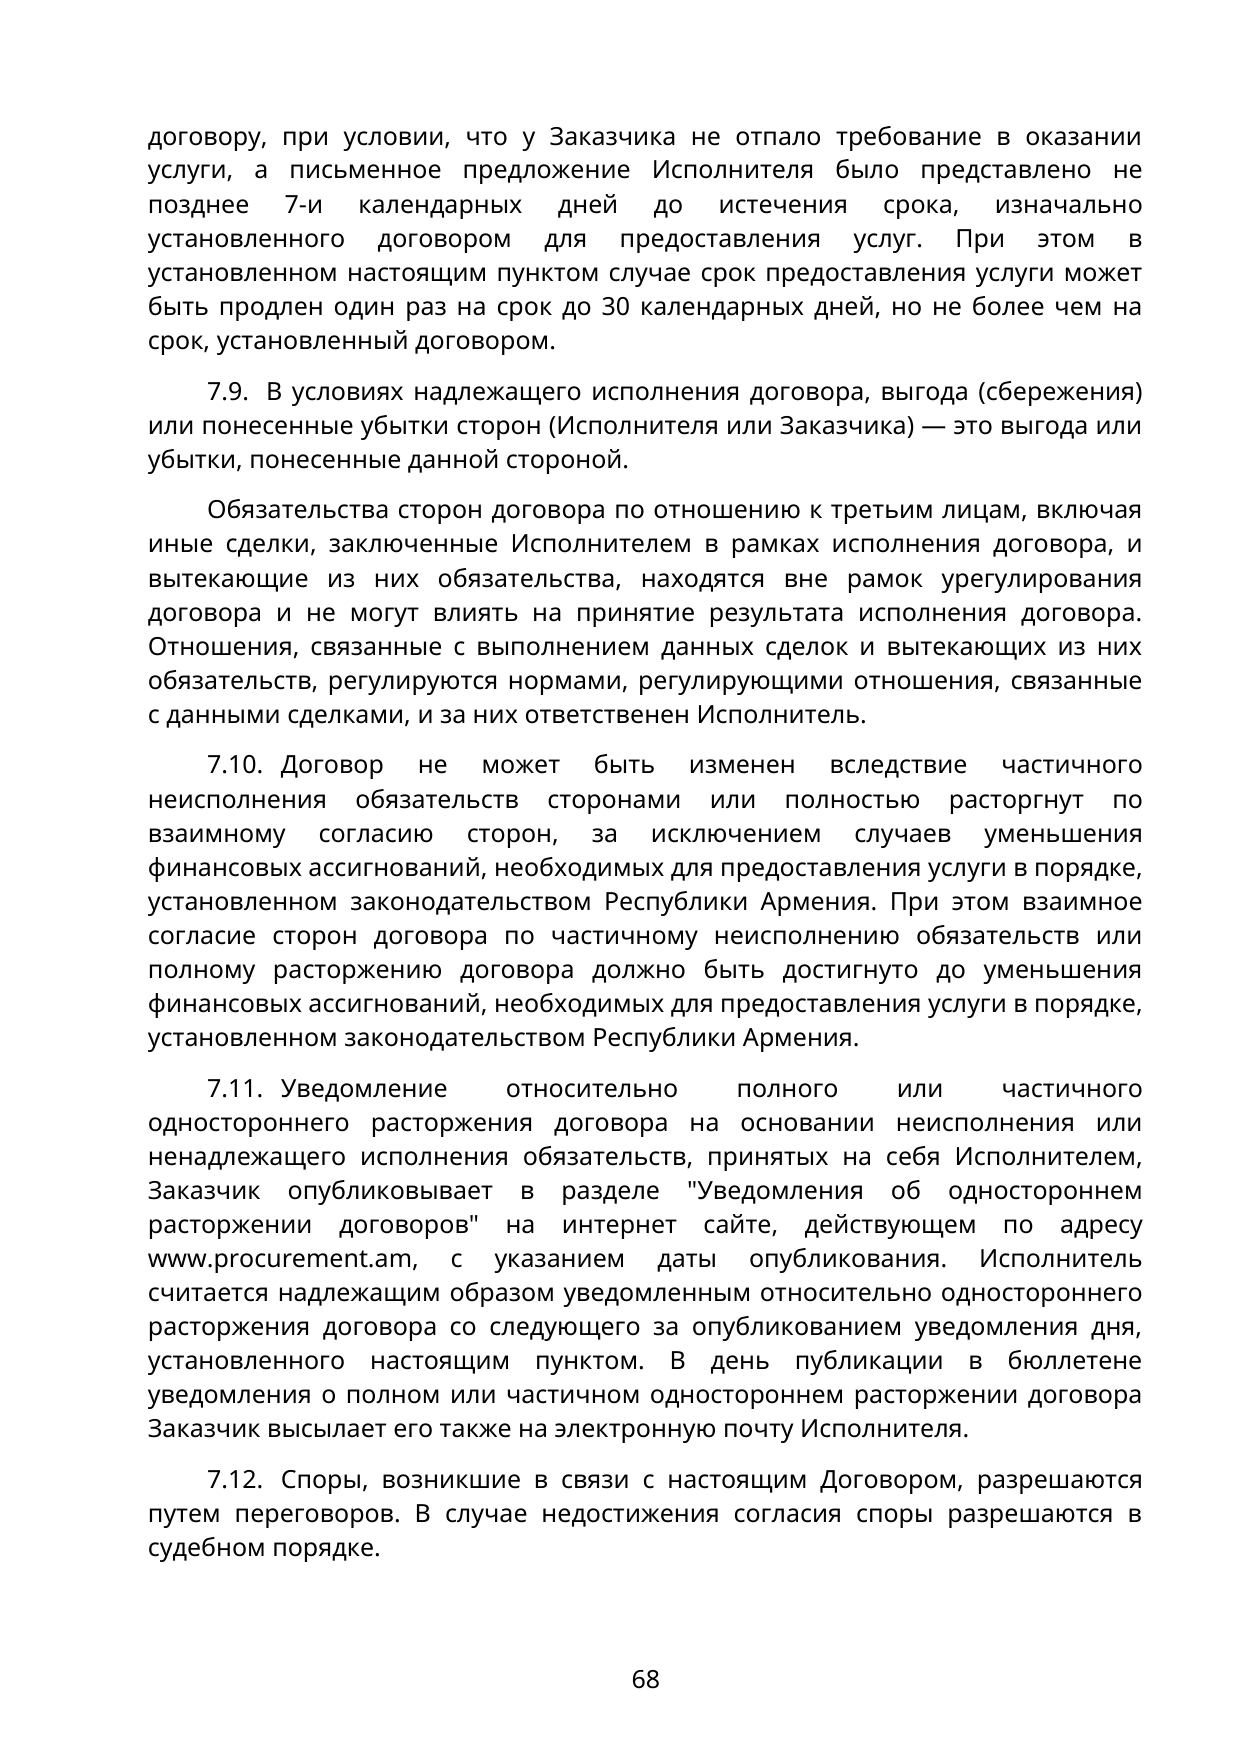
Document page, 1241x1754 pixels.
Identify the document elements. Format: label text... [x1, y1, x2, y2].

text Обязательства сторон договора по отношению к третьим лицам, включая иные сделки, заключенные Исполнителем в рамках исполнения договора, и вытекающие из них обязательства, находятся вне рамок урегулирования договора и не могут влиять на принятие результата исполнения договора. Отношения, связанные с выполнением данных сделок и вытекающих из них обязательств, регулируются нормами, регулирующими отношения, связанные с данными сделками, и за них ответственен Исполнитель. [148, 492, 1144, 731]
text 7.9. В условиях надлежащего исполнения договора, выгода (сбережения) или понесенные убытки сторон (Исполнителя или Заказчика) — это выгода или убытки, понесенные данной стороной. [148, 373, 1144, 475]
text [148, 118, 1144, 357]
text 7.10. Договор не может быть изменен вследствие частичного неисполнения обязательств сторонами или полностью расторгнут по взаимному согласию сторон, за исключением случаев уменьшения финансовых ассигнований, необходимых для предоставления услуги в порядке, установленном законодательством Республики Армения. При этом взаимное согласие сторон договора по частичному неисполнению обязательств или полному расторжению договора должно быть достигнуто до уменьшения финансовых ассигнований, необходимых для предоставления услуги в порядке, установленном законодательством Республики Армения. [148, 747, 1144, 1054]
text 7.11. Уведомление относительно полного или частичного одностороннего расторжения договора на основании неисполнения или ненадлежащего исполнения обязательств, принятых на себя Исполнителем, Заказчик опубликовывает в разделе "Уведомления об одностороннем расторжении договоров" на интернет сайте, действующем по адресу www.procurement.am, с указанием даты опубликования. Исполнитель считается надлежащим образом уведомленным относительно одностороннего расторжения договора со следующего за опубликованием уведомления дня, установленного настоящим пунктом. В день публикации в бюллетене уведомления о полном или частичном одностороннем расторжении договора Заказчик высылает его также на электронную почту Исполнителя. [148, 1070, 1144, 1445]
text 7.12. Споры, возникшие в связи с настоящим Договором, разрешаются путем переговоров. В случае недостижения согласия споры разрешаются в судебном порядке. [148, 1462, 1144, 1564]
